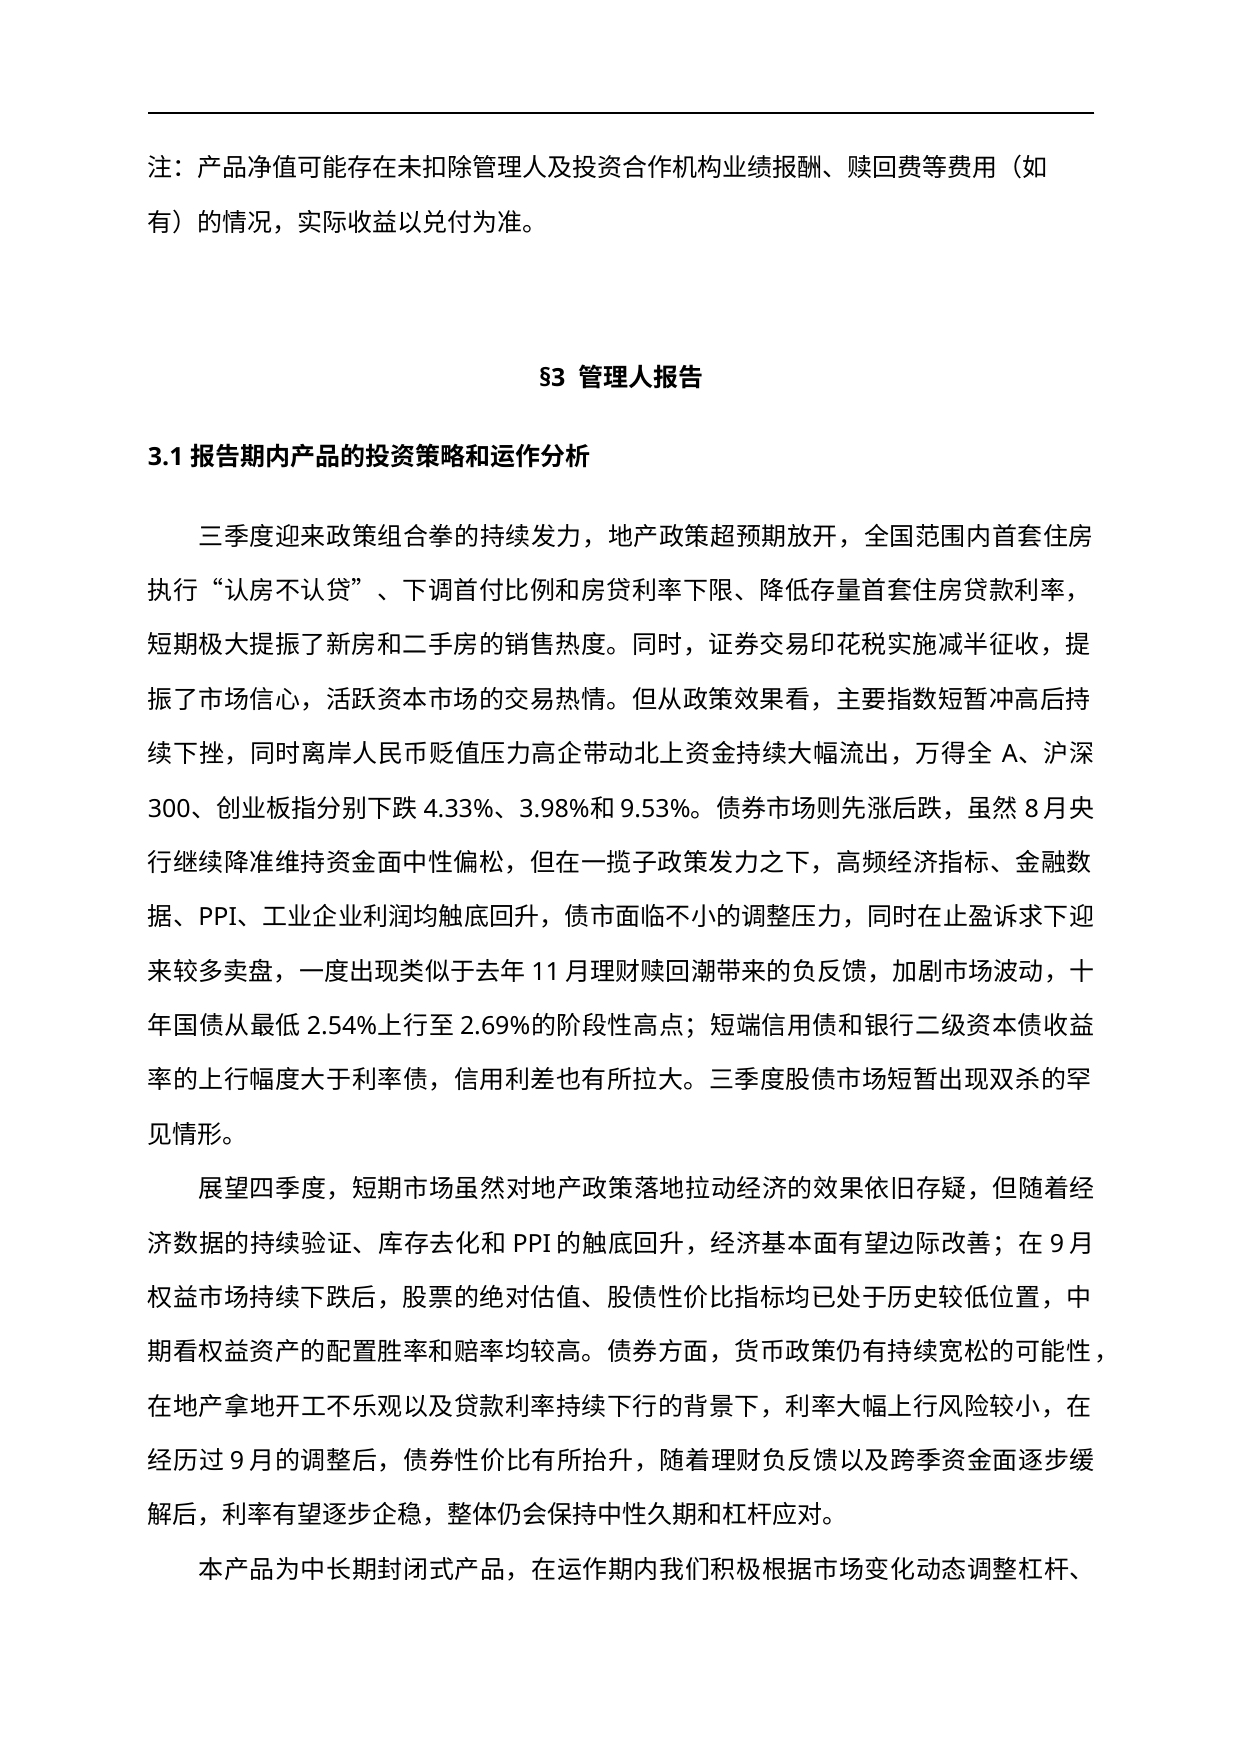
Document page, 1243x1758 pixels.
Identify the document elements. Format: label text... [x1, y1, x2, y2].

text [148, 516, 1094, 1586]
text 3.1 报告期内产品的投资策略和运作分析 [148, 437, 1094, 473]
text 注：产品净值可能存在未扣除管理人及投资合作机构业绩报酬、赎回费等费用（如有）的情况，实际收益以兑付为准。 [148, 148, 1094, 238]
text §3 管理人报告 [148, 357, 1094, 394]
